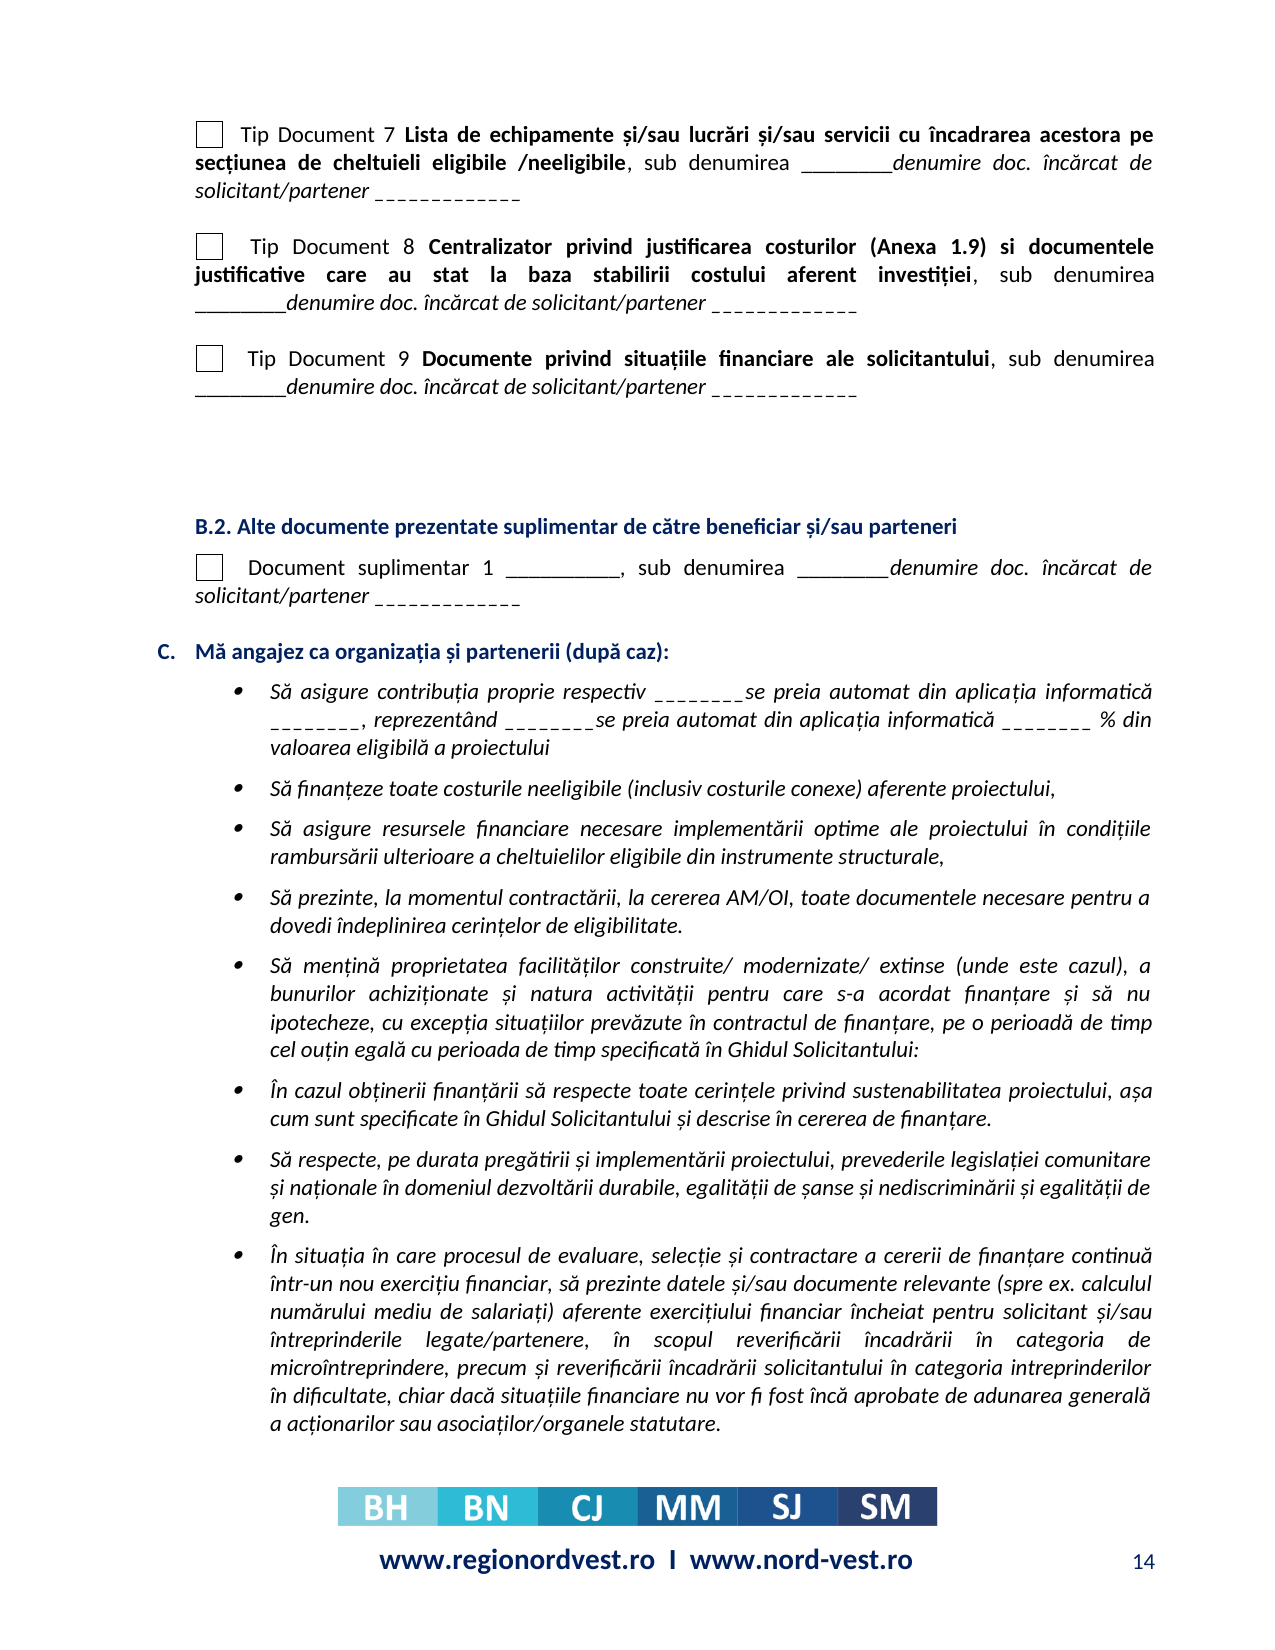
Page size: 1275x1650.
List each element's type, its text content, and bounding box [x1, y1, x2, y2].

list Să respecte, pe durata pregătirii şi implementării proiectului, prevederile legislaţiei comunitare şi naţionale în domeniul dezvoltării durabile, egalităţii de şanse şi nediscriminării şi egalităţii de gen. [232, 1145, 1155, 1229]
list Să menţină proprietatea facilităţilor construite/ modernizate/ extinse (unde este cazul), a bunurilor achiziţionate şi natura activităţii pentru care s-a acordat finanţare şi să nu ipotecheze, cu excepția situațiilor prevăzute în contractul de finanțare, pe o perioadă de timp cel ouțin egală cu perioada de timp specificată în Ghidul Solicitantului: [232, 952, 1155, 1064]
list Să asigure contribuţia proprie respectiv ________se preia automat din aplicația informatică ________, reprezentând ________se preia automat din aplicația informatică ________ % din valoarea eligibilă a proiectului [232, 677, 1155, 761]
picture [337, 1487, 938, 1526]
list Tip Document 8 Centralizator privind justificarea costurilor (Anexa 1.9) si documentele justificative care au stat la baza stabilirii costului aferent investiției, sub denumirea ________denumire doc. încărcat de solicitant/partener _____________ [195, 232, 1155, 316]
list Mă angajez ca organizația și partenerii (după caz): [157, 637, 1155, 665]
list Să asigure resursele financiare necesare implementării optime ale proiectului în condiţiile rambursării ulterioare a cheltuielilor eligibile din instrumente structurale, [232, 814, 1155, 871]
list Tip Document 7 Lista de echipamente și/sau lucrări și/sau servicii cu încadrarea acestora pe secțiunea de cheltuieli eligibile /neeligibile, sub denumirea ________denumire doc. încărcat de solicitant/partener _____________ [195, 120, 1155, 204]
list Tip Document 9 Documente privind situațiile financiare ale solicitantului, sub denumirea ________denumire doc. încărcat de solicitant/partener _____________ [195, 344, 1155, 400]
list Document suplimentar 1 __________, sub denumirea ________denumire doc. încărcat de solicitant/partener _____________ [195, 553, 1155, 609]
list Să finanţeze toate costurile neeligibile (inclusiv costurile conexe) aferente proiectului, [232, 774, 1155, 802]
list Să prezinte, la momentul contractării, la cererea AM/OI, toate documentele necesare pentru a dovedi îndeplinirea cerințelor de eligibilitate. [232, 883, 1155, 939]
list În situația în care procesul de evaluare, selecție și contractare a cererii de finanțare continuă într-un nou exercițiu financiar, să prezinte datele și/sau documente relevante (spre ex. calculul numărului mediu de salariați) aferente exercițiului financiar încheiat pentru solicitant și/sau întreprinderile legate/partenere, în scopul reverificării încadrării în categoria de microîntreprindere, precum și reverificării încadrării solicitantului în categoria intreprinderilor în dificultate, chiar dacă situațiile financiare nu vor fi fost încă aprobate de adunarea generală a acţionarilor sau asociaţilor/organele statutare. [232, 1241, 1155, 1437]
list B.2. Alte documente prezentate suplimentar de către beneficiar și/sau parteneri [195, 512, 1155, 540]
list În cazul obținerii finanțării să respecte toate cerințele privind sustenabilitatea proiectului, așa cum sunt specificate în Ghidul Solicitantului și descrise în cererea de finanțare. [232, 1076, 1155, 1132]
